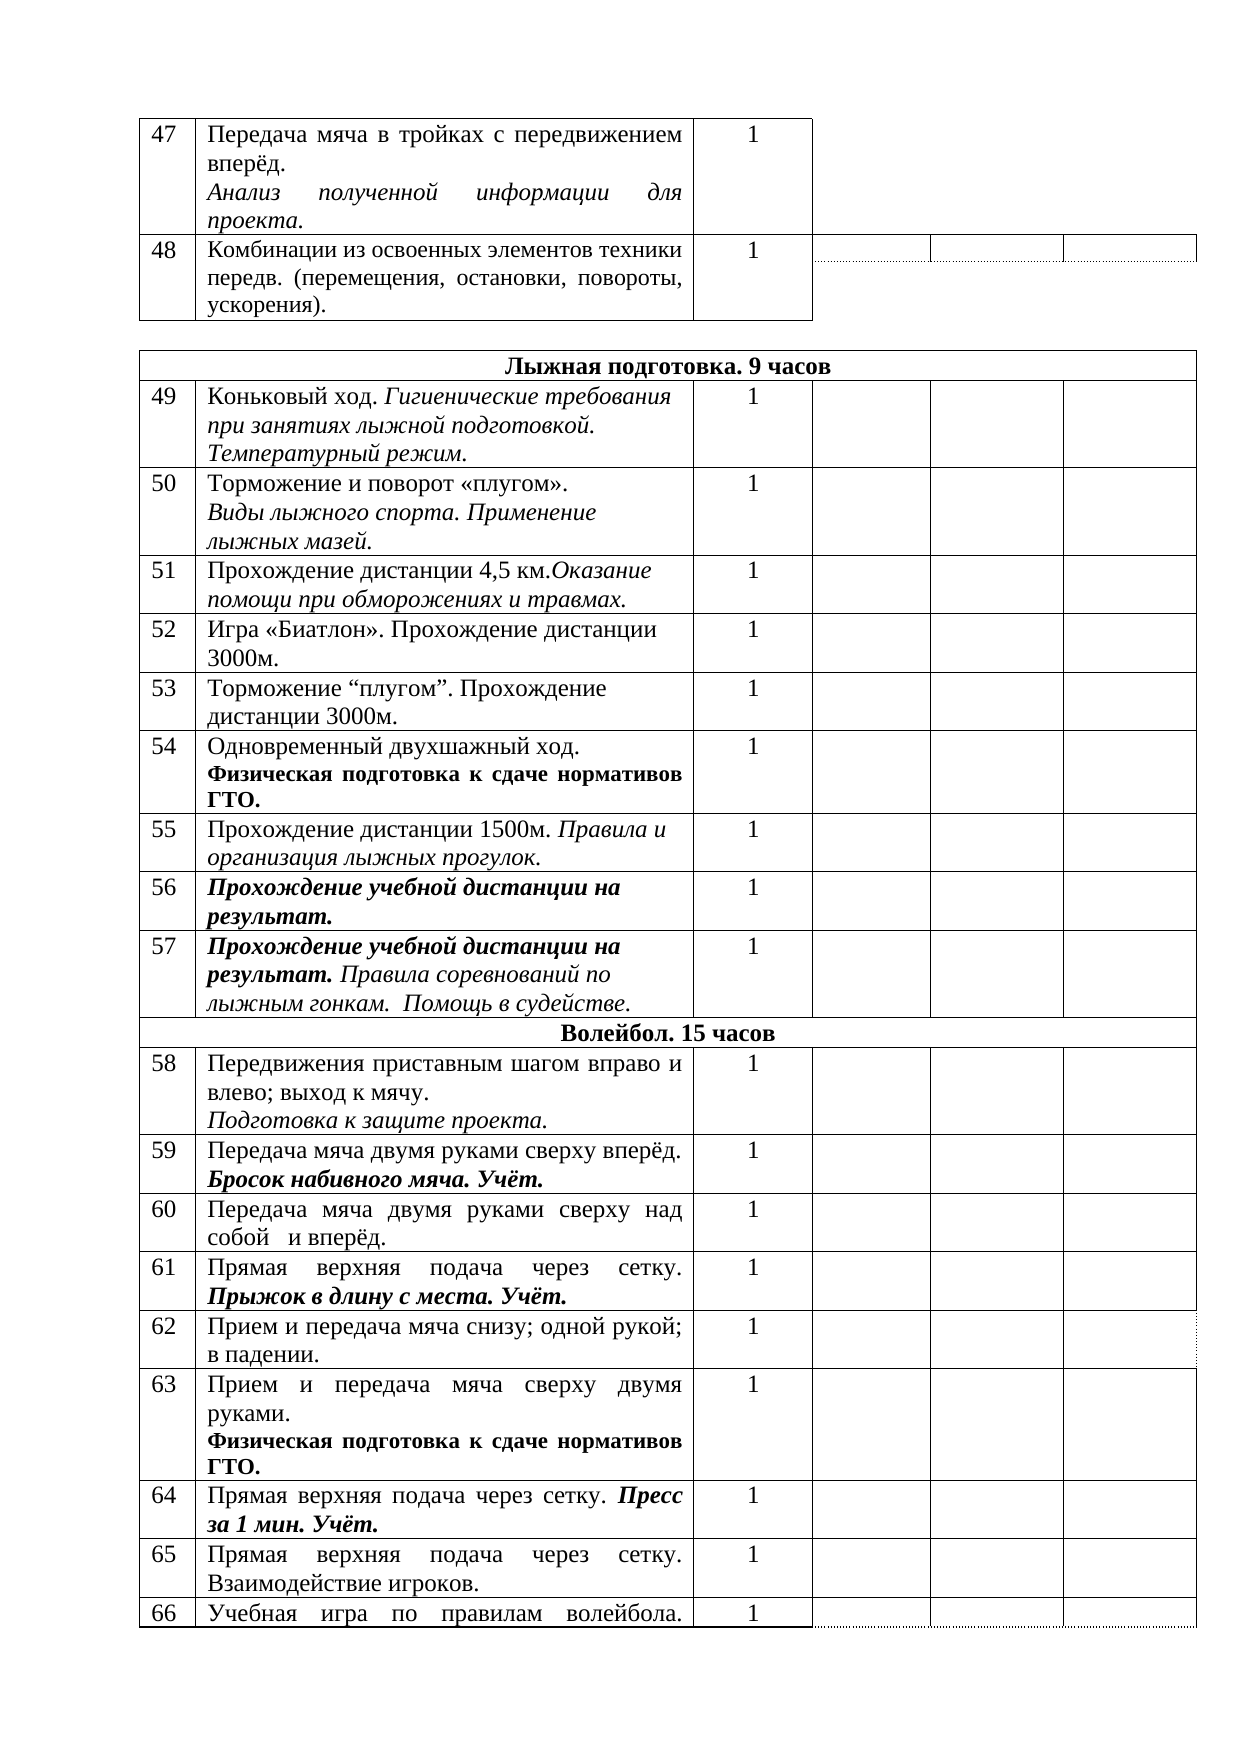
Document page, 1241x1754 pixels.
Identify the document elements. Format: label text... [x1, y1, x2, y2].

table_cell [813, 1252, 930, 1310]
table_cell 1 [694, 614, 812, 672]
table_cell Прямая верхняя подача через сетку. Взаимодействие игроков. [196, 1539, 693, 1597]
table_cell [1064, 1539, 1196, 1597]
table_cell 1 [694, 1311, 812, 1368]
table_cell [1064, 381, 1196, 467]
table_cell 49 [140, 381, 195, 467]
table_cell [1064, 1369, 1196, 1479]
table_cell 1 [694, 1048, 812, 1134]
table_cell 1 [694, 1481, 812, 1538]
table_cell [196, 1598, 693, 1626]
table_cell [813, 1598, 930, 1626]
table_cell [813, 556, 930, 613]
table_cell 61 [140, 1252, 195, 1310]
table_cell 59 [140, 1135, 195, 1193]
table_cell 1 [694, 1369, 812, 1479]
table_cell Передача мяча двумя руками сверху вперёд. Бросок набивного мяча. Учёт. [196, 1135, 693, 1193]
table_cell [1064, 1598, 1196, 1626]
table_cell [1064, 731, 1196, 813]
table_cell [813, 468, 930, 554]
table_cell 55 [140, 814, 195, 871]
table_cell [1064, 1252, 1196, 1310]
table_cell 1 [694, 556, 812, 613]
table_cell 1 [694, 1135, 812, 1193]
table_cell [931, 468, 1063, 554]
table_cell Прием и передача мяча снизу; одной рукой; в падении. [196, 1311, 693, 1368]
table_cell [931, 814, 1063, 871]
table_cell [1064, 1481, 1196, 1538]
table_cell Комбинации из освоенных элементов техники передв. (перемещения, остановки, повороты, ускорения). [196, 235, 693, 320]
table_cell [813, 1481, 930, 1538]
table_cell [813, 1369, 930, 1479]
table_cell 66 [140, 1598, 195, 1626]
table_cell Коньковый ход. Гигиенические требования при занятиях лыжной подготовкой. Температурный режим. [196, 381, 693, 467]
table_cell [931, 1194, 1063, 1251]
table_cell [1064, 614, 1196, 672]
table_cell [1064, 872, 1196, 930]
table_cell 1 [694, 1194, 812, 1251]
table_cell 53 [140, 673, 195, 730]
table_cell [813, 1048, 930, 1134]
table_cell [1064, 556, 1196, 613]
table_cell Прием и передача мяча сверху двумя руками. Физическая подготовка к сдаче нормативов ГТО. [196, 1369, 693, 1479]
table_cell 60 [140, 1194, 195, 1251]
table_cell [931, 1252, 1063, 1310]
table_cell 50 [140, 468, 195, 554]
table_cell [1064, 1311, 1196, 1368]
table_cell Одновременный двухшажный ход. Физическая подготовка к сдаче нормативов ГТО. [196, 731, 693, 813]
table_cell [931, 1135, 1063, 1193]
table_cell 54 [140, 731, 195, 813]
table_cell Передвижения приставным шагом вправо и влево; выход к мячу. Подготовка к защите проекта. [196, 1048, 693, 1134]
table_cell Лыжная подготовка. 9 часов [140, 351, 1196, 380]
table_cell 65 [140, 1539, 195, 1597]
table_cell 1 [694, 872, 812, 930]
table_cell [813, 1135, 930, 1193]
table_cell 1 [694, 381, 812, 467]
table_cell [813, 381, 930, 467]
table_cell 1 [694, 814, 812, 871]
table_cell [931, 673, 1063, 730]
table_cell [931, 1598, 1063, 1626]
table_cell [813, 931, 930, 1017]
table_cell [931, 556, 1063, 613]
table_cell [813, 673, 930, 730]
table_cell Передача мяча двумя руками сверху над собой и вперёд. [196, 1194, 693, 1251]
table_cell [931, 1048, 1063, 1134]
table_cell [1064, 931, 1196, 1017]
table_cell [1064, 814, 1196, 871]
table_cell [813, 814, 930, 871]
table_cell 58 [140, 1048, 195, 1134]
table_cell Прохождение дистанции 1500м. Правила и организация лыжных прогулок. [196, 814, 693, 871]
table_cell [931, 872, 1063, 930]
table_cell [931, 614, 1063, 672]
table_cell Торможение “плугом”. Прохождение дистанции 3000м. [196, 673, 693, 730]
table_cell Волейбол. 15 часов [140, 1018, 1196, 1047]
table_cell Прохождение учебной дистанции на результат. Правила соревнований по лыжным гонкам. Помощь в судействе. [196, 931, 693, 1017]
table_cell 56 [140, 872, 195, 930]
table_cell [931, 1369, 1063, 1479]
table_cell 1 [694, 1539, 812, 1597]
table_cell [931, 1539, 1063, 1597]
table_cell Прохождение дистанции Оказание помощи при обморожениях и травмах. [196, 556, 693, 613]
table_cell 1 [694, 931, 812, 1017]
table_cell [1064, 673, 1196, 730]
table_cell [813, 731, 930, 813]
table_cell Прохождение учебной дистанции на результат. [196, 872, 693, 930]
table_cell [931, 1481, 1063, 1538]
table_cell [931, 1311, 1063, 1368]
table_cell [1064, 235, 1196, 261]
table_cell [931, 731, 1063, 813]
table_cell 57 [140, 931, 195, 1017]
table_cell 51 [140, 556, 195, 613]
table_cell 1 [694, 731, 812, 813]
table_cell 47 [140, 119, 195, 234]
table_cell 63 [140, 1369, 195, 1479]
table_cell [1064, 1048, 1196, 1134]
table_cell [1064, 468, 1196, 554]
table_cell 64 [140, 1481, 195, 1538]
table_cell Прямая верхняя подача через сетку. Прыжок в длину с места. Учёт. [196, 1252, 693, 1310]
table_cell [196, 119, 693, 234]
table_cell Прямая верхняя подача через сетку. Пресс за 1 мин. Учёт. [196, 1481, 693, 1538]
table_cell [813, 235, 930, 261]
table_cell [931, 931, 1063, 1017]
table_cell [813, 614, 930, 672]
table_cell [931, 235, 1063, 261]
table_cell [1064, 1194, 1196, 1251]
table_cell Игра «Биатлон». Прохождение дистанции 3000м. [196, 614, 693, 672]
table_cell [813, 1311, 930, 1368]
table_cell Торможение и поворот «плугом». Виды лыжного спорта. Применение лыжных мазей. [196, 468, 693, 554]
table_cell 1 [694, 673, 812, 730]
table_cell 52 [140, 614, 195, 672]
table_cell [813, 872, 930, 930]
table_cell [813, 1194, 930, 1251]
table_cell 1 [694, 235, 812, 320]
table_cell 1 [694, 119, 812, 234]
table_cell 48 [140, 235, 195, 320]
table_cell [813, 1539, 930, 1597]
table_cell [1064, 1135, 1196, 1193]
table_cell 1 [694, 468, 812, 554]
table_cell 1 [694, 1252, 812, 1310]
table_cell 62 [140, 1311, 195, 1368]
table_cell 1 [694, 1598, 812, 1626]
table_cell [931, 381, 1063, 467]
